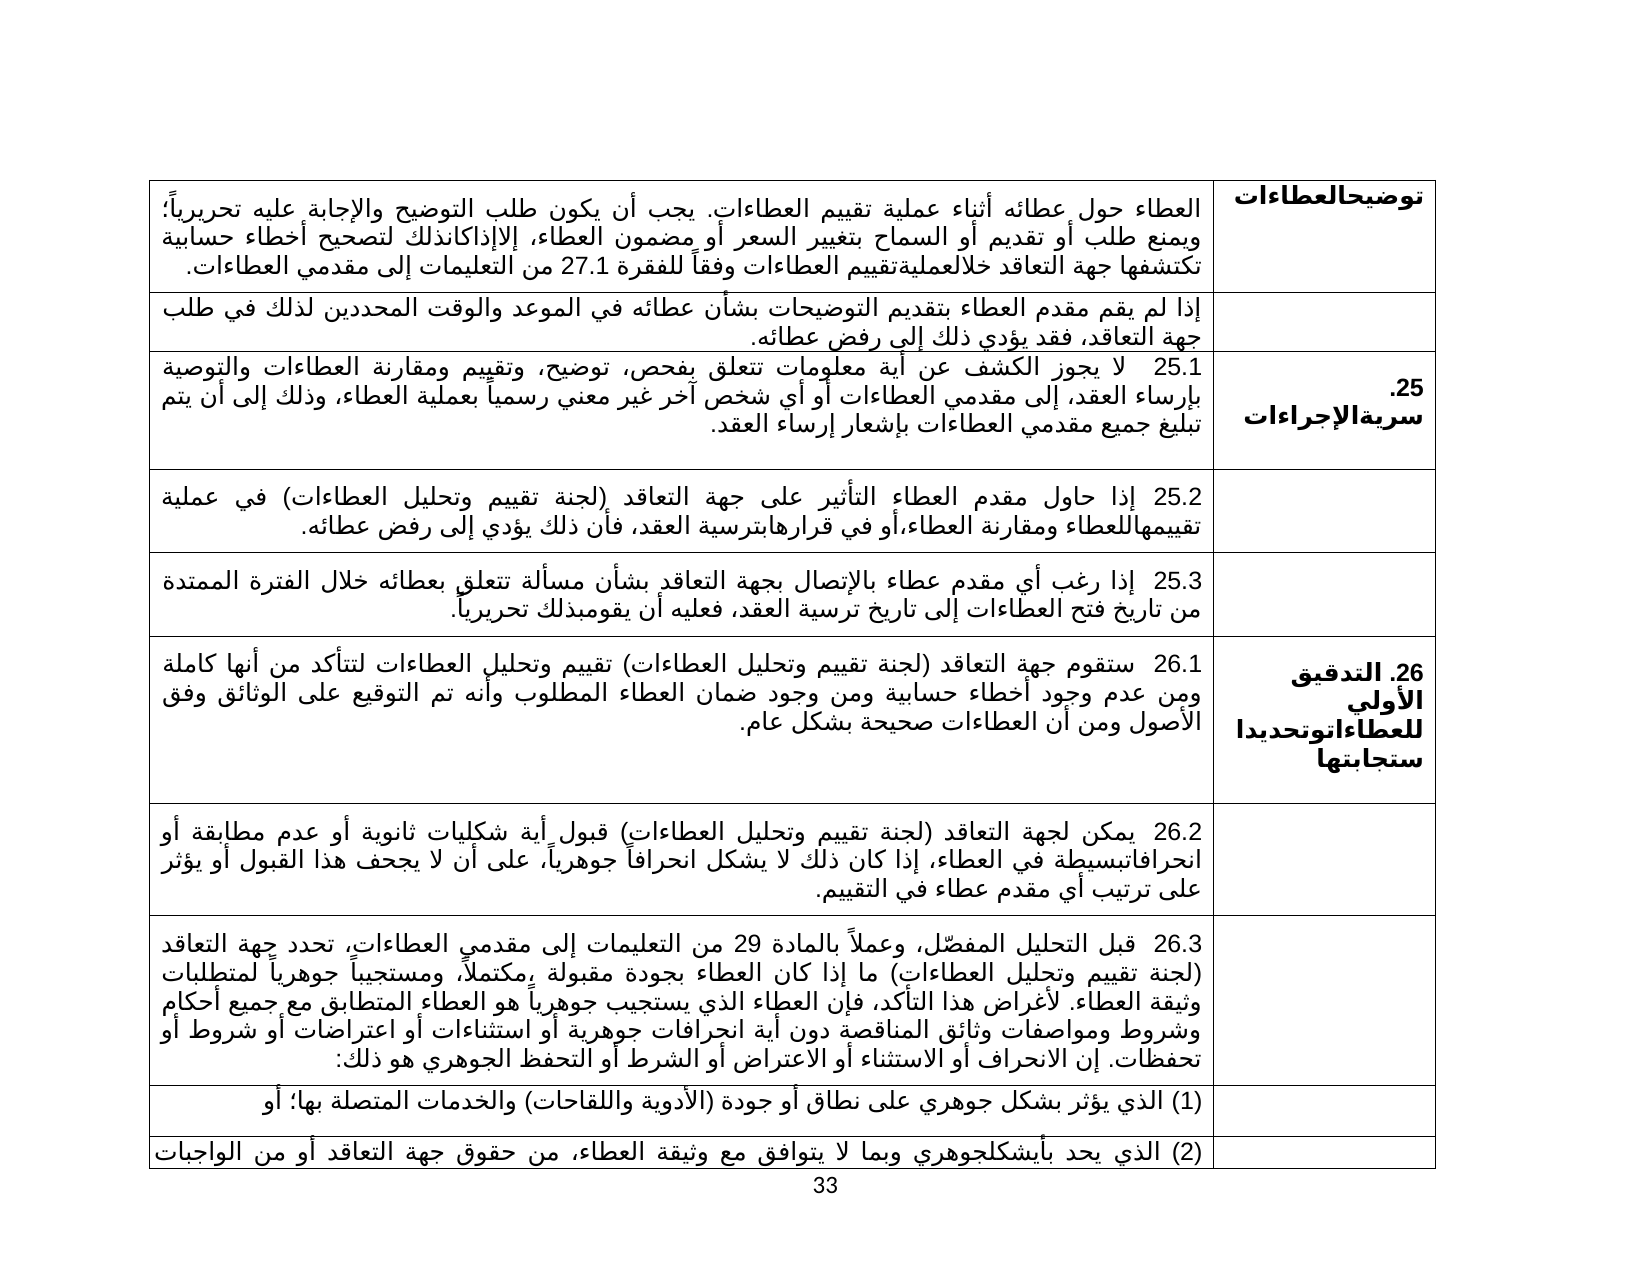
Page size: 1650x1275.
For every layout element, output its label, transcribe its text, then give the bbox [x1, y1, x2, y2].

table_cell 26.2 يمكن لجهة التعاقد (لجنة تقييم وتحليل العطاءات) قبول أية شكليات ثانوية أو عدم مطابقة أو انحرافاتبسيطة في العطاء، إذا كان ذلك لا يشكل انحرافاً جوهرياً، على أن لا يجحف هذا القبول أو يؤثر على ترتيب أي مقدم عطاء في التقييم. [150, 804, 1213, 915]
table_cell 26.3 قبل التحليل المفصّل، وعملاً بالمادة 29 من التعليمات إلى مقدمي العطاءات، تحدد جهة التعاقد (لجنة تقييم وتحليل العطاءات) ما إذا كان العطاء بجودة مقبولة ،مكتملاً، ومستجيباً جوهرياً لمتطلبات وثيقة العطاء. لأغراض هذا التأكد، فإن العطاء الذي يستجيب جوهرياً هو العطاء المتطابق مع جميع أحكام وشروط ومواصفات وثائق المناقصة دون أية انحرافات جوهرية أو استثناءات أو اعتراضات أو شروط أو تحفظات. إن الانحراف أو الاستثناء أو الاعتراض أو الشرط أو التحفظ الجوهري هو ذلك: [150, 916, 1213, 1085]
table_cell 25.1 لا يجوز الكشف عن أية معلومات تتعلق بفحص، توضيح، وتقييم ومقارنة العطاءات والتوصية بإرساء العقد، إلى مقدمي العطاءات أو أي شخص آخر غير معني رسمياً بعملية العطاء، وذلك إلى أن يتم تبليغ جميع مقدمي العطاءات بإشعار إرساء العقد. [150, 352, 1213, 469]
table_cell 26. التدقيق الأولي للعطاءاتوتحديداستجابتها [1214, 637, 1435, 803]
table_cell [1214, 553, 1435, 636]
table_cell 25.3 إذا رغب أي مقدم عطاء بالإتصال بجهة التعاقد بشأن مسألة تتعلق بعطائه خلال الفترة الممتدة من تاريخ فتح العطاءات إلى تاريخ ترسية العقد، فعليه أن يقومبذلك تحريرياً. [150, 553, 1213, 636]
table_cell [1214, 1086, 1435, 1136]
table_cell إذا لم يقم مقدم العطاء بتقديم التوضيحات بشأن عطائه في الموعد والوقت المحددين لذلك في طلب جهة التعاقد، فقد يؤدي ذلك إلى رفض عطائه. [150, 293, 1213, 351]
table_cell 25.2 إذا حاول مقدم العطاء التأثير على جهة التعاقد (لجنة تقييم وتحليل العطاءات) في عملية تقييمهاللعطاء ومقارنة العطاء،أو في قرارهابترسية العقد، فأن ذلك يؤدي إلى رفض عطائه. [150, 470, 1213, 552]
table_cell [1214, 293, 1435, 351]
table_cell 26.1 ستقوم جهة التعاقد (لجنة تقييم وتحليل العطاءات) تقييم وتحليل العطاءات لتتأكد من أنها كاملة ومن عدم وجود أخطاء حسابية ومن وجود ضمان العطاء المطلوب وأنه تم التوقيع على الوثائق وفق الأصول ومن أن العطاءات صحيحة بشكل عام. [150, 637, 1213, 803]
table_cell (1) الذي يؤثر بشكل جوهري على نطاق أو جودة (الأدوية واللقاحات) والخدمات المتصلة بها؛ أو [150, 1086, 1213, 1136]
table_cell 25. سريةالإجراءات [1214, 352, 1435, 469]
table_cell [150, 1137, 1213, 1167]
table_cell [1214, 470, 1435, 552]
table_cell [1214, 1137, 1435, 1167]
table_cell 24. توضيحالعطاءات [1214, 181, 1435, 292]
table_cell [1214, 916, 1435, 1085]
table_cell [1214, 804, 1435, 915]
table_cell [150, 181, 1213, 292]
